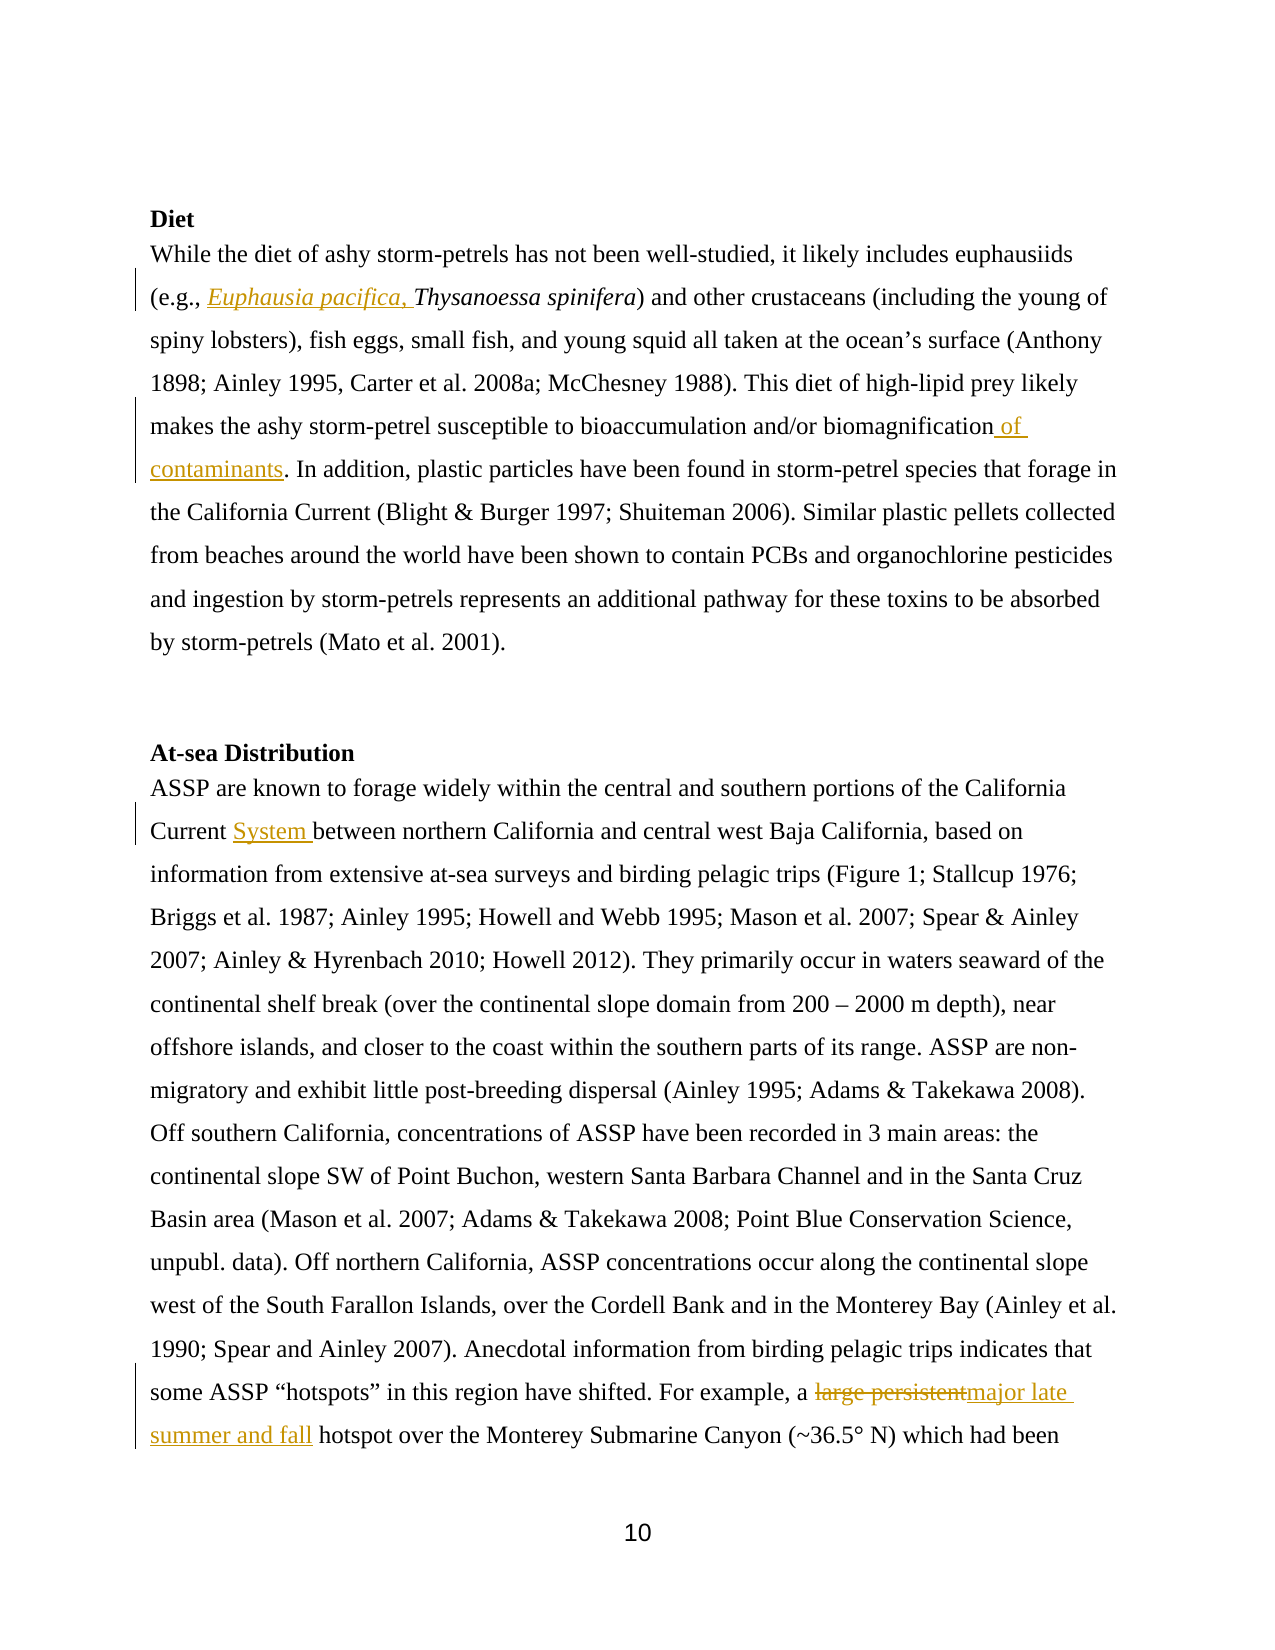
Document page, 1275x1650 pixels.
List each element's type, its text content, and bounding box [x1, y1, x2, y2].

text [150, 773, 1125, 1449]
subtitle At-sea Distribution [150, 738, 1125, 767]
text While the diet of ashy storm-petrels has not been well-studied, it likely includes euphausiids (e.g., Thysanoessa spinifera) and other crustaceans (including the young of spiny lobsters), fish eggs, small fish, and young squid all taken at the ocean’s surface (Anthony 1898; Ainley 1995, Carter et al. 2008a; McChesney 1988). This diet of high-lipid prey likely makes the ashy storm-petrel susceptible to bioaccumulation and/or biomagnification. In addition, plastic particles have been found in storm-petrel species that forage in the California Current (Blight & Burger 1997; Shuiteman 2006). Similar plastic pellets collected from beaches around the world have been shown to contain PCBs and organochlorine pesticides and ingestion by storm-petrels represents an additional pathway for these toxins to be absorbed by storm-petrels (Mato et al. 2001). [150, 239, 1125, 656]
subtitle Diet [150, 204, 1125, 232]
